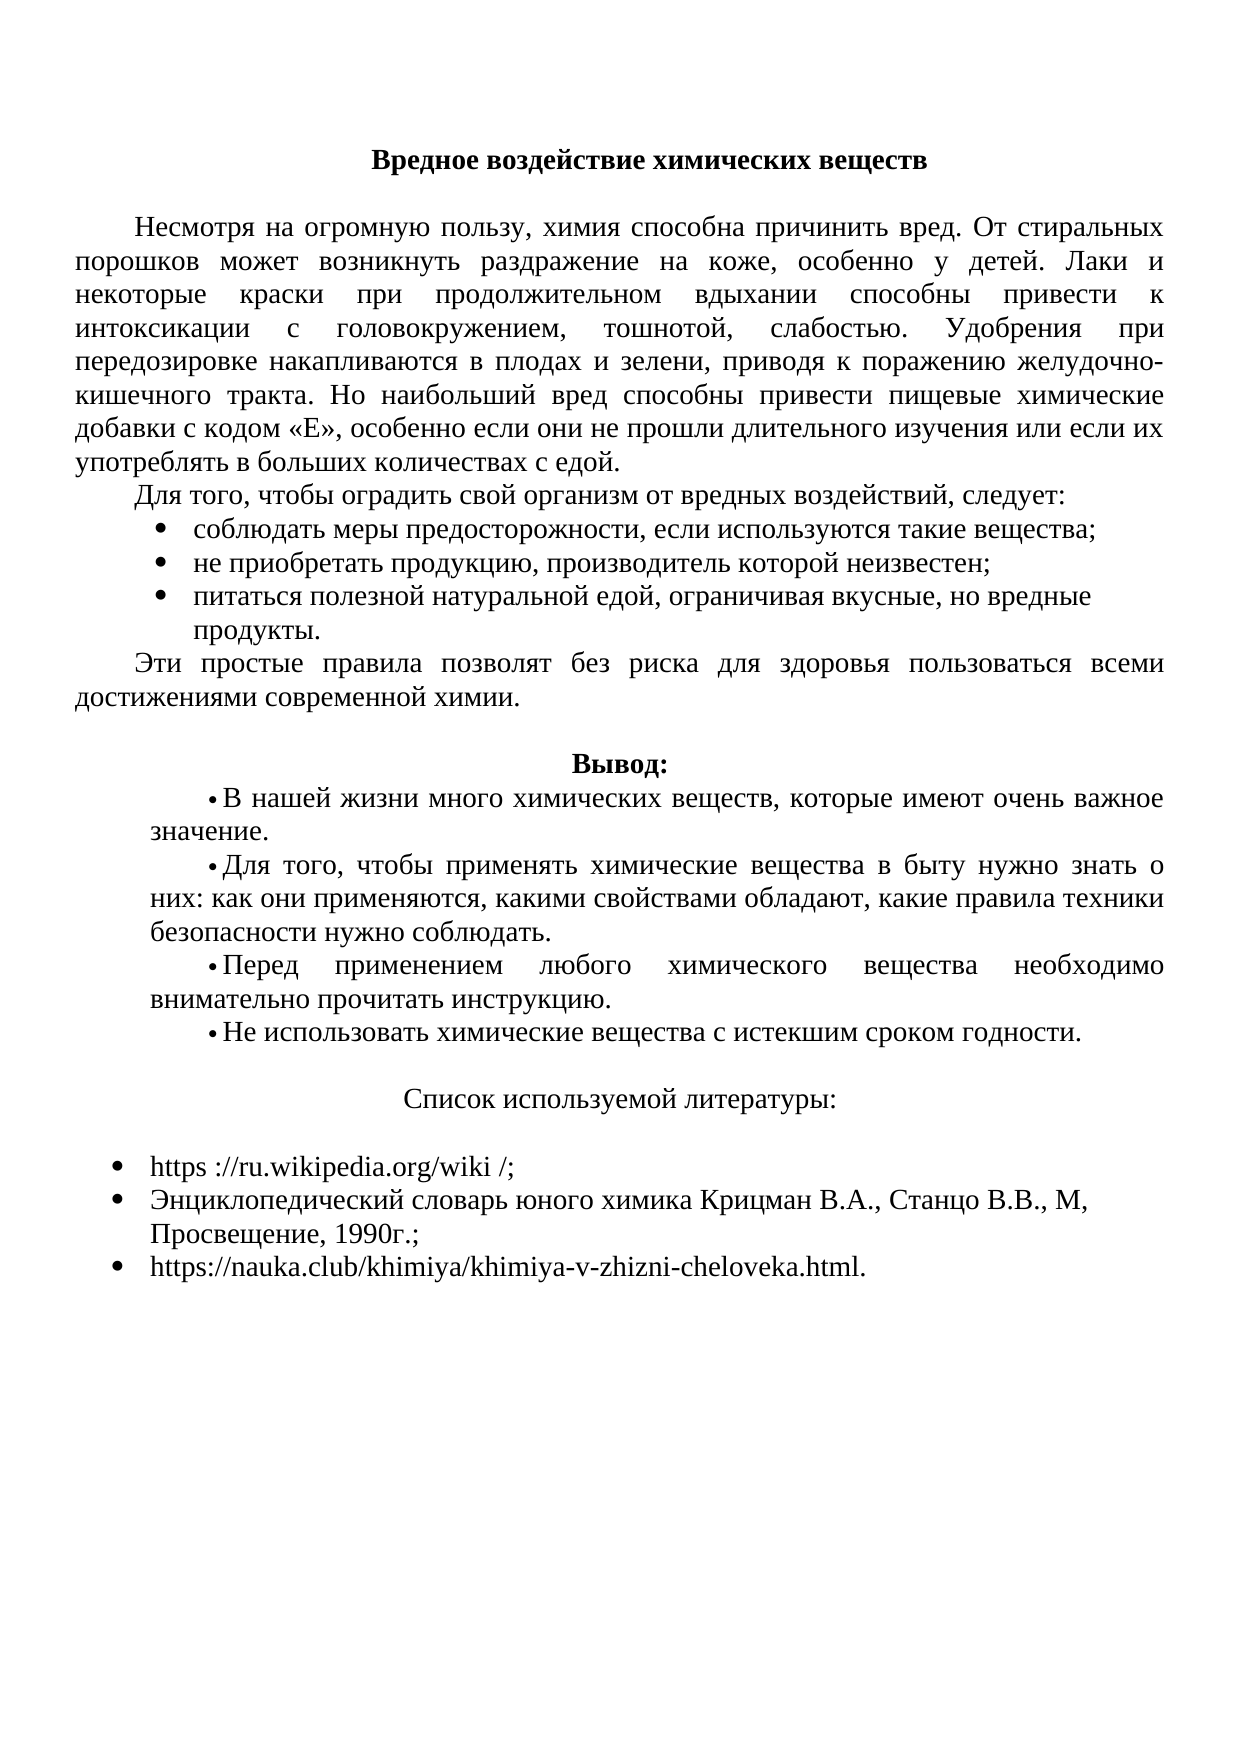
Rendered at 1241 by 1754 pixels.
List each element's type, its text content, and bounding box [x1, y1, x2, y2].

text Список используемой литературы: [75, 1082, 1165, 1115]
text Несмотря на огромную пользу, химия способна причинить вред. От стиральных порошков может возникнуть раздражение на коже, особенно у детей. Лаки и некоторые краски при продолжительном вдыхании способны привести к интоксикации с головокружением, тошнотой, слабостью. Удобрения при передозировке накапливаются в плодах и зелени, приводя к поражению желудочно-кишечного тракта. Но наибольший вред способны привести пищевые химические добавки с кодом «Е», особенно если они не прошли длительного изучения или если их употреблять в больших количествах с едой. [75, 209, 1165, 477]
list Для того, чтобы применять химические вещества в быту нужно знать о них: как они применяются, какими свойствами обладают, какие правила техники безопасности нужно соблюдать. [150, 847, 1165, 947]
text Вывод: [75, 746, 1165, 780]
list https://nauka.club/khimiya/khimiya-v-zhizni-cheloveka.html. [112, 1249, 1165, 1283]
text Для того, чтобы оградить свой организм от вредных воздействий, следует: [75, 477, 1165, 511]
list соблюдать меры предосторожности, если используются такие вещества; [156, 511, 1165, 545]
list питаться полезной натуральной едой, ограничивая вкусные, но вредные продукты. [156, 578, 1165, 646]
list Перед применением любого химического вещества необходимо внимательно прочитать инструкцию. [150, 947, 1165, 1014]
text Вредное воздействие химических веществ [75, 142, 1165, 176]
list не приобретать продукцию, производитель которой неизвестен; [156, 545, 1165, 578]
list https ://ru.wikipedia.org/wiki /; [112, 1149, 1165, 1182]
text Эти простые правила позволят без риска для здоровья пользоваться всеми достижениями современной химии. [75, 646, 1165, 713]
list Не использовать химические вещества с истекшим сроком годности. [150, 1014, 1165, 1048]
list Энциклопедический словарь юного химика Крицман В.А., Станцо В.В., М, Просвещение, 1990г.; [112, 1182, 1165, 1249]
list В нашей жизни много химических веществ, которые имеют очень важное значение. [150, 780, 1165, 847]
